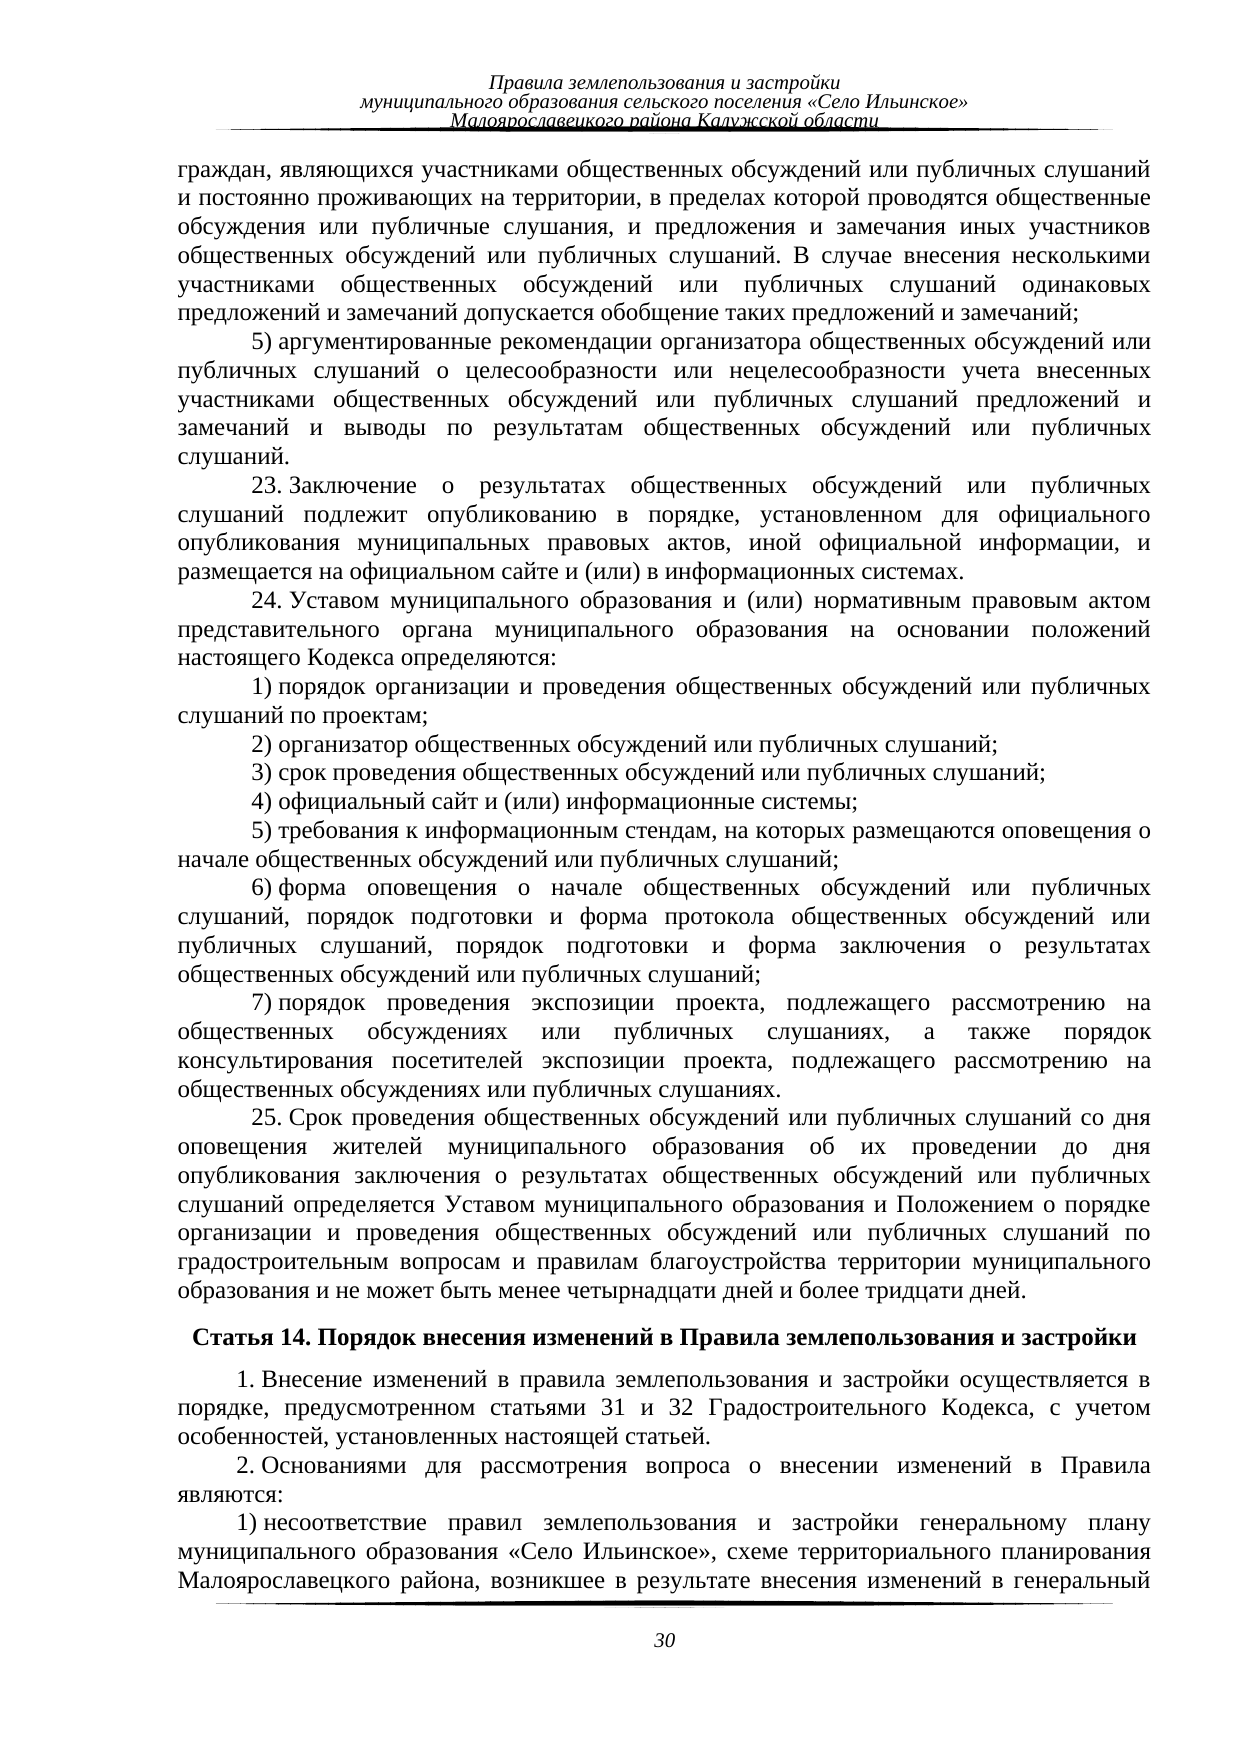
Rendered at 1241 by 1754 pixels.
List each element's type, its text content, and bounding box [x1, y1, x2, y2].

text 6) форма оповещения о начале общественных обсуждений или публичных слушаний, порядок подготовки и форма протокола общественных обсуждений или публичных слушаний, порядок подготовки и форма заключения о результатах общественных обсуждений или публичных слушаний; [177, 872, 1152, 987]
text 5) требования к информационным стендам, на которых размещаются оповещения о начале общественных обсуждений или публичных слушаний; [177, 815, 1152, 872]
text 3) срок проведения общественных обсуждений или публичных слушаний; [177, 757, 1152, 786]
text 1) порядок организации и проведения общественных обсуждений или публичных слушаний по проектам; [177, 671, 1152, 729]
text 25. Срок проведения общественных обсуждений или публичных слушаний со дня оповещения жителей муниципального образования об их проведении до дня опубликования заключения о результатах общественных обсуждений или публичных слушаний определяется Уставом муниципального образования и Положением о порядке организации и проведения общественных обсуждений или публичных слушаний по градостроительным вопросам и правилам благоустройства территории муниципального образования и не может быть менее четырнадцати дней и более тридцати дней. [177, 1102, 1152, 1304]
text 4) официальный сайт и (или) информационные системы; [177, 786, 1152, 815]
text 24. Уставом муниципального образования и (или) нормативным правовым актом представительного органа муниципального образования на основании положений настоящего Кодекса определяются: [177, 585, 1152, 671]
text 5) аргументированные рекомендации организатора общественных обсуждений или публичных слушаний о целесообразности или нецелесообразности учета внесенных участниками общественных обсуждений или публичных слушаний предложений и замечаний и выводы по результатам общественных обсуждений или публичных слушаний. [177, 326, 1152, 470]
subtitle Статья 14. Порядок внесения изменений в Правила землепользования и застройки [177, 1322, 1152, 1351]
text 1. Внесение изменений в правила землепользования и застройки осуществляется в порядке, предусмотренном статьями 31 и 32 Градостроительного Кодекса, с учетом особенностей, установленных настоящей статьей. [177, 1364, 1152, 1450]
text 7) порядок проведения экспозиции проекта, подлежащего рассмотрению на общественных обсуждениях или публичных слушаниях, а также порядок консультирования посетителей экспозиции проекта, подлежащего рассмотрению на общественных обсуждениях или публичных слушаниях. [177, 987, 1152, 1102]
text 2) организатор общественных обсуждений или публичных слушаний; [177, 729, 1152, 757]
text 2. Основаниями для рассмотрения вопроса о внесении изменений в Правила являются: [177, 1450, 1152, 1507]
text 23. Заключение о результатах общественных обсуждений или публичных слушаний подлежит опубликованию в порядке, установленном для официального опубликования муниципальных правовых актов, иной официальной информации, и размещается на официальном сайте и (или) в информационных системах. [177, 470, 1152, 585]
picture [215, 125, 1113, 134]
picture [215, 1600, 1113, 1608]
